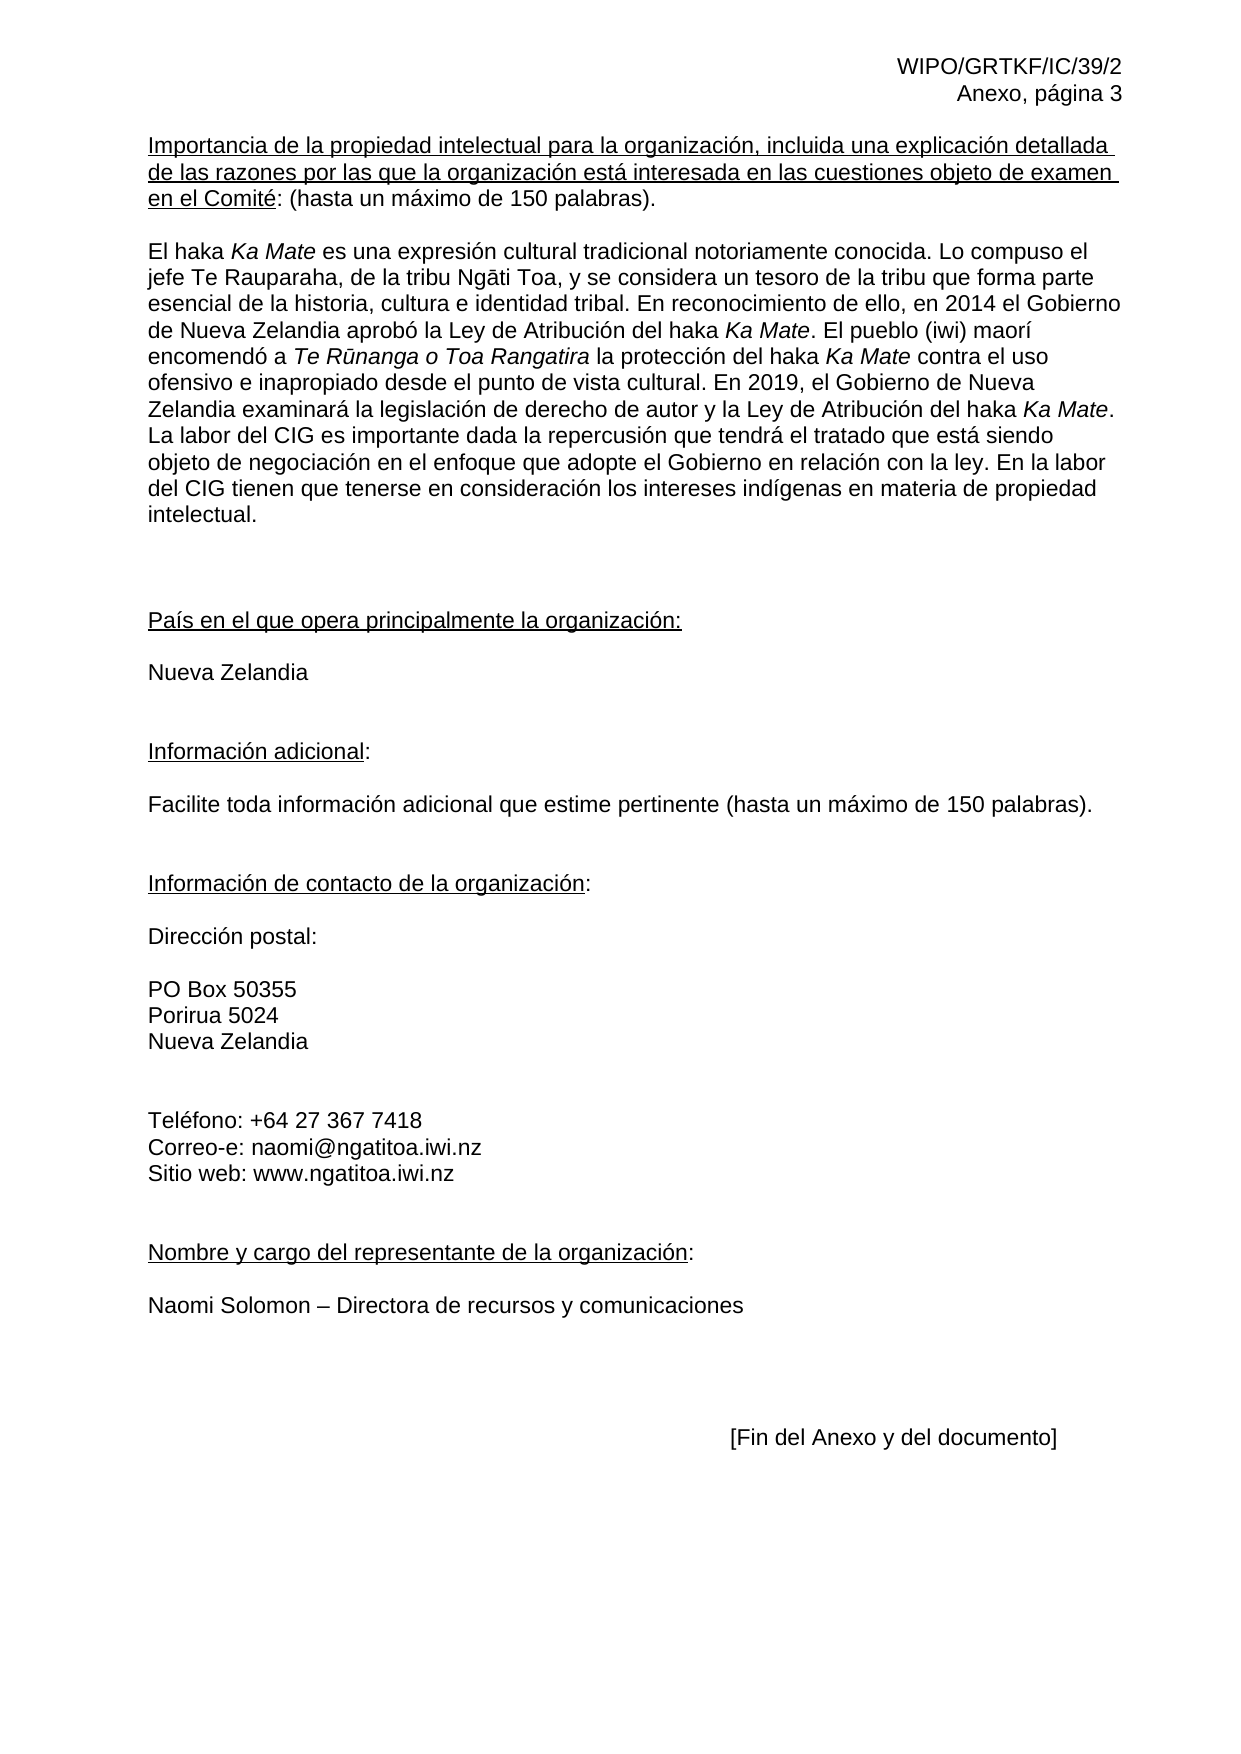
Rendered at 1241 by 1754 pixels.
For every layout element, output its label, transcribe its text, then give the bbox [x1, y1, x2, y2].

text Teléfono: +64 27 367 7418 [148, 1107, 1122, 1134]
text PO Box 50355 [148, 976, 1122, 1002]
text Porirua 5024 [148, 1002, 1122, 1028]
text Facilite toda información adicional que estime pertinente (hasta un máximo de 150 palabras). [148, 791, 1122, 817]
text Información de contacto de la organización: [148, 870, 1122, 896]
text Nueva Zelandia [148, 659, 1122, 686]
text Sitio web: www.ngatitoa.iwi.nz [148, 1160, 1122, 1186]
text País en el que opera principalmente la organización: [148, 607, 1122, 633]
text El haka Ka Mate es una expresión cultural tradicional notoriamente conocida. Lo compuso el jefe Te Rauparaha, de la tribu Ngāti Toa, y se considera un tesoro de la tribu que forma parte esencial de la historia, cultura e identidad tribal. En reconocimiento de ello, en 2014 el Gobierno de Nueva Zelandia aprobó la Ley de Atribución del haka Ka Mate. El pueblo (iwi) maorí encomendó a Te Rūnanga o Toa Rangatira la protección del haka Ka Mate contra el uso ofensivo e inapropiado desde el punto de vista cultural. En 2019, el Gobierno de Nueva Zelandia examinará la legislación de derecho de autor y la Ley de Atribución del haka Ka Mate. La labor del CIG es importante dada la repercusión que tendrá el tratado que está siendo objeto de negociación en el enfoque que adopte el Gobierno en relación con la ley. En la labor del CIG tienen que tenerse en consideración los intereses indígenas en materia de propiedad intelectual. [148, 238, 1122, 527]
text Información adicional: [148, 738, 1122, 765]
text Importancia de la propiedad intelectual para la organización, incluida una explicación detallada de las razones por las que la organización está interesada en las cuestiones objeto de examen en el Comité: (hasta un máximo de 150 palabras). [148, 132, 1122, 211]
text Nueva Zelandia [148, 1028, 1122, 1054]
text Naomi Solomon – Directora de recursos y comunicaciones [148, 1292, 1122, 1318]
text Nombre y cargo del representante de la organización: [148, 1239, 1122, 1265]
text Dirección postal: [148, 923, 1122, 949]
text Correo-e: naomi@ngatitoa.iwi.nz [148, 1134, 1122, 1160]
text [Fin del Anexo y del documento] [724, 1423, 1122, 1450]
